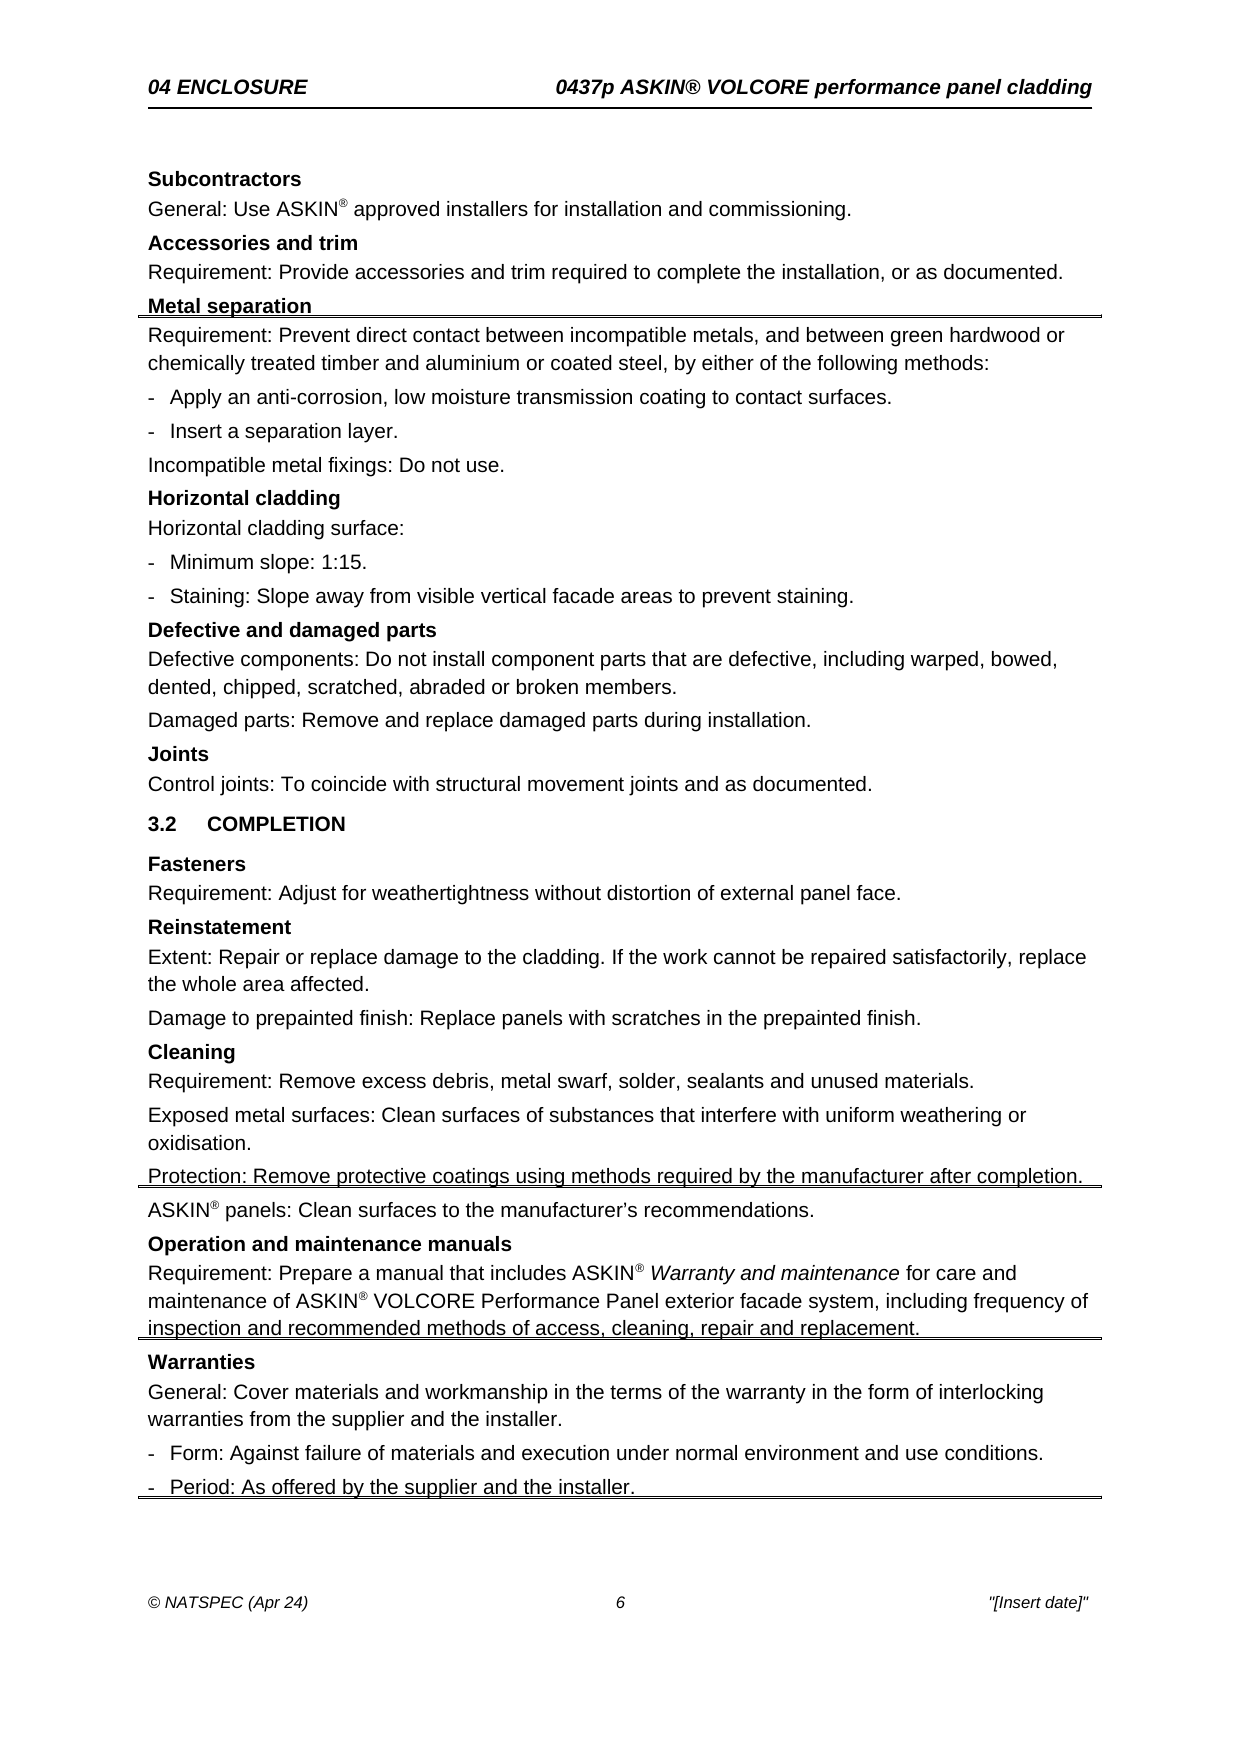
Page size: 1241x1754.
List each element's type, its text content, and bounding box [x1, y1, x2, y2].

text Damage to prepainted finish: Replace panels with scratches in the prepainted finish. [148, 1006, 1092, 1030]
text Period: As offered by the supplier and the installer. [148, 1475, 1092, 1496]
text Requirement: Adjust for weathertightness without distortion of external panel face. [148, 881, 1092, 905]
text Staining: Slope away from visible vertical facade areas to prevent staining. [148, 583, 1092, 608]
subtitle Accessories and trim [148, 230, 1092, 254]
text ASKIN® panels: Clean surfaces to the manufacturer’s recommendations. [148, 1198, 1092, 1222]
text Requirement: Prepare a manual that includes ASKIN® Warranty and maintenance for care and maintenance of ASKIN® VOLCORE Performance Panel exterior facade system, including frequency of inspection and recommended methods of access, cleaning, repair and replacement. [148, 1261, 1092, 1337]
text Horizontal cladding surface: [148, 516, 1092, 540]
text Requirement: Provide accessories and trim required to complete the installation, or as documented. [148, 260, 1092, 284]
subtitle Reinstatement [148, 915, 1092, 939]
text Protection: Remove protective coatings using methods required by the manufacturer after completion. [148, 1164, 1092, 1185]
subtitle Horizontal cladding [148, 486, 1092, 510]
text Defective components: Do not install component parts that are defective, including warped, bowed, dented, chipped, scratched, abraded or broken members. [148, 647, 1092, 698]
subtitle Joints [148, 742, 1092, 766]
text Requirement: Remove excess debris, metal swarf, solder, sealants and unused materials. [148, 1069, 1092, 1093]
text Exposed metal surfaces: Clean surfaces of substances that interfere with uniform weathering or oxidisation. [148, 1103, 1092, 1154]
text Insert a separation layer. [148, 418, 1092, 443]
subtitle Defective and damaged parts [148, 617, 1092, 641]
text Form: Against failure of materials and execution under normal environment and use conditions. [148, 1441, 1092, 1465]
text Control joints: To coincide with structural movement joints and as documented. [148, 772, 1092, 796]
text Damaged parts: Remove and replace damaged parts during installation. [148, 708, 1092, 732]
subtitle Metal separation [148, 294, 1092, 315]
text General: Cover materials and workmanship in the terms of the warranty in the form of interlocking warranties from the supplier and the installer. [148, 1379, 1092, 1431]
subtitle Warranties [148, 1350, 1092, 1374]
text Extent: Repair or replace damage to the cladding. If the work cannot be repaired satisfactorily, replace the whole area affected. [148, 944, 1092, 996]
subtitle Cleaning [148, 1039, 1092, 1063]
text General: Use ASKIN® approved installers for installation and commissioning. [148, 197, 1092, 221]
subtitle Fasteners [148, 852, 1092, 876]
subtitle Completion [148, 812, 1092, 836]
text Apply an anti-corrosion, low moisture transmission coating to contact surfaces. [148, 384, 1092, 409]
text Incompatible metal fixings: Do not use. [148, 452, 1092, 476]
text Minimum slope: 1:15. [148, 549, 1092, 574]
subtitle Operation and maintenance manuals [148, 1232, 1092, 1256]
text Requirement: Prevent direct contact between incompatible metals, and between green hardwood or chemically treated timber and aluminium or coated steel, by either of the following methods: [148, 323, 1092, 375]
subtitle Subcontractors [148, 167, 1092, 191]
